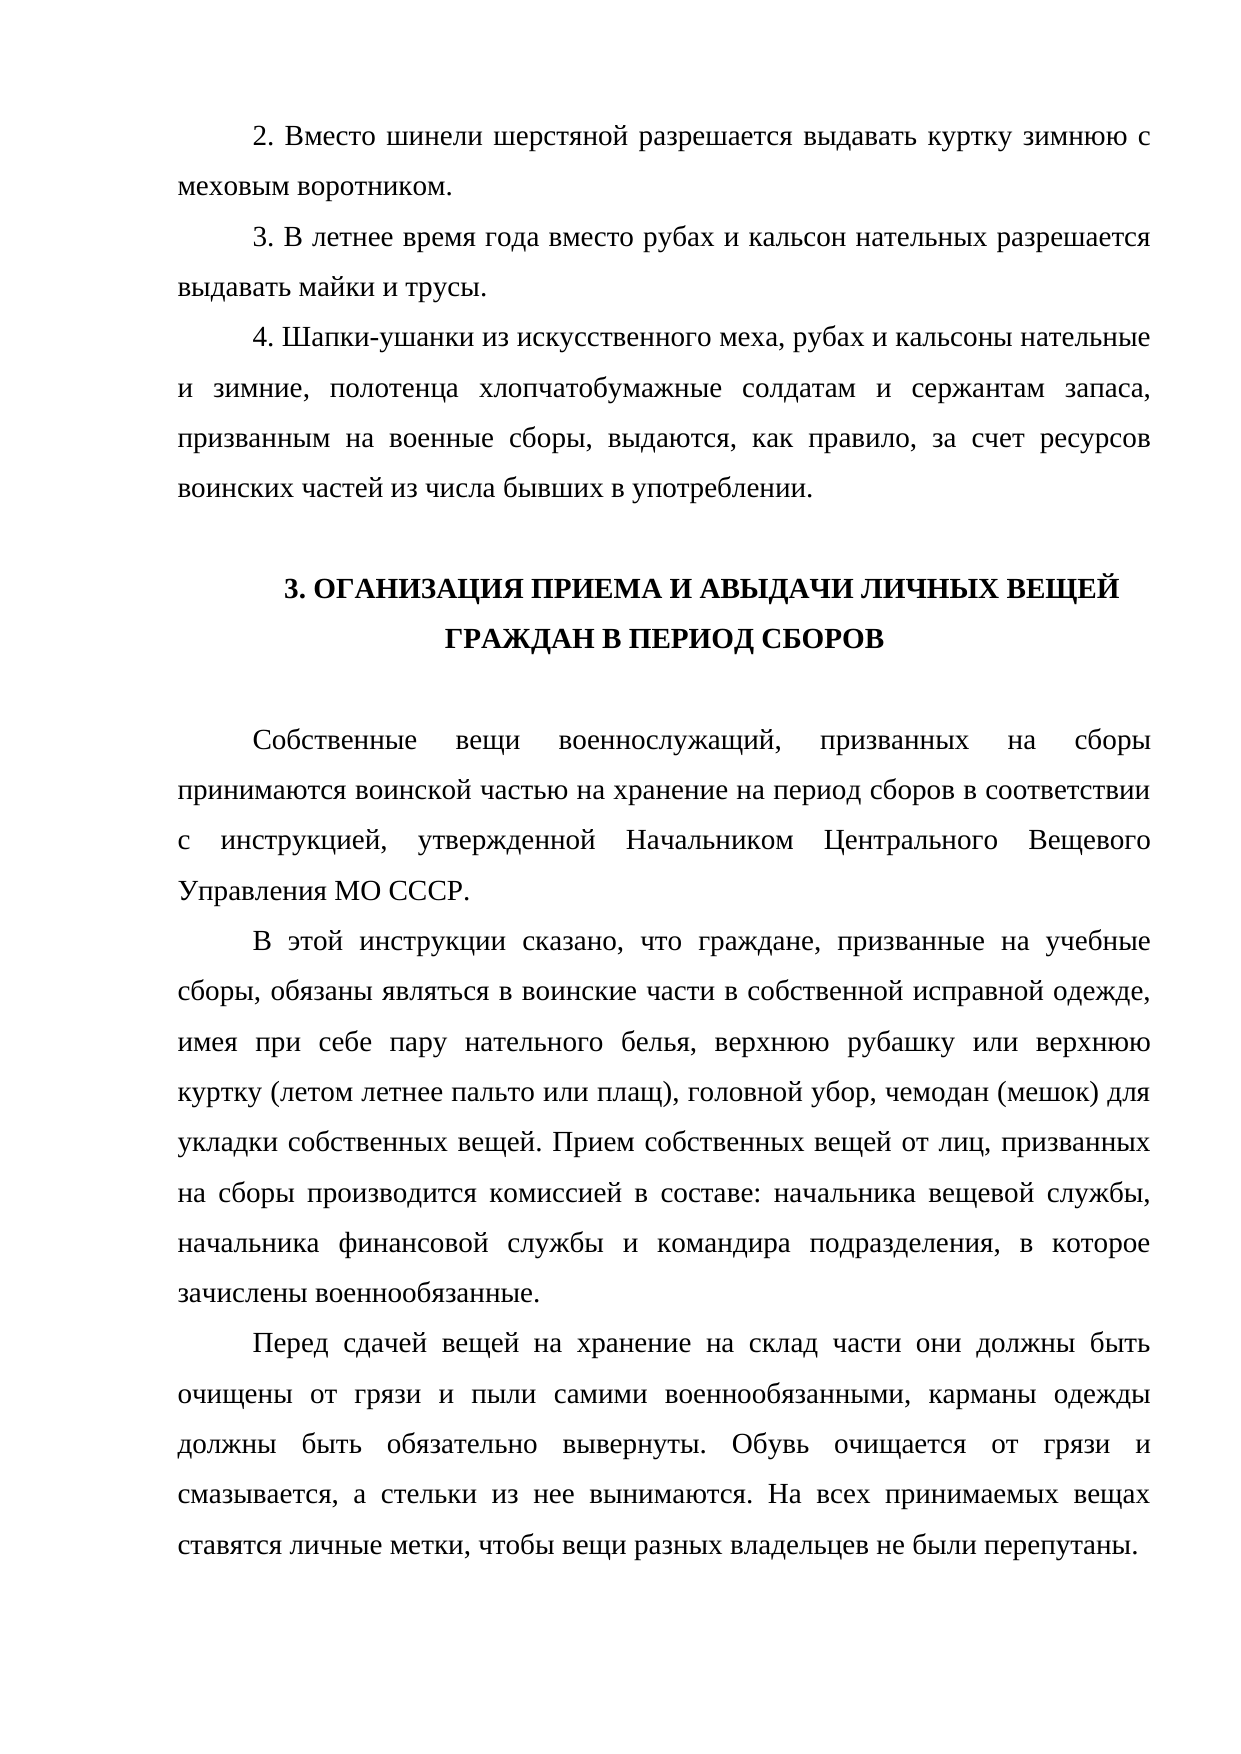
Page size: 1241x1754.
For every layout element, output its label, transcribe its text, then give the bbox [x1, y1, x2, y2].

text 3. ОГАНИЗАЦИЯ ПРИЕМА И АВЫДАЧИ ЛИЧНЫХ ВЕЩЕЙ ГРАЖДАН В ПЕРИОД СБОРОВ [177, 571, 1152, 655]
text 3. В летнее время года вместо рубах и кальсон нательных разрешается выдавать майки и трусы. [177, 219, 1152, 303]
text 2. Вместо шинели шерстяной разрешается выдавать куртку зимнюю с меховым воротником. [177, 118, 1152, 202]
text Перед сдачей вещей на хранение на склад части они должны быть очищены от грязи и пыли самими военнообязанными, карманы одежды должны быть обязательно вывернуты. Обувь очищается от грязи и смазывается, а стельки из нее вынимаются. На всех принимаемых вещах ставятся личные метки, чтобы вещи разных владельцев не были перепутаны. [177, 1326, 1152, 1560]
text 4. Шапки-ушанки из искусственного меха, рубах и кальсоны нательные и зимние, полотенца хлопчатобумажные солдатам и сержантам запаса, призванным на военные сборы, выдаются, как правило, за счет ресурсов воинских частей из числа бывших в употреблении. [177, 319, 1152, 504]
text Собственные вещи военнослужащий, призванных на сборы принимаются воинской частью на хранение на период сборов в соответствии с инструкцией, утвержденной Начальником Центрального Вещевого Управления МО СССР. [177, 722, 1152, 906]
text В этой инструкции сказано, что граждане, призванные на учебные сборы, обязаны являться в воинские части в собственной исправной одежде, имея при себе пару нательного белья, верхнюю рубашку или верхнюю куртку (летом летнее пальто или плащ), головной убор, чемодан (мешок) для укладки собственных вещей. Прием собственных вещей от лиц, призванных на сборы производится комиссией в составе: начальника вещевой службы, начальника финансовой службы и командира подразделения, в которое зачислены военнообязанные. [177, 923, 1152, 1309]
